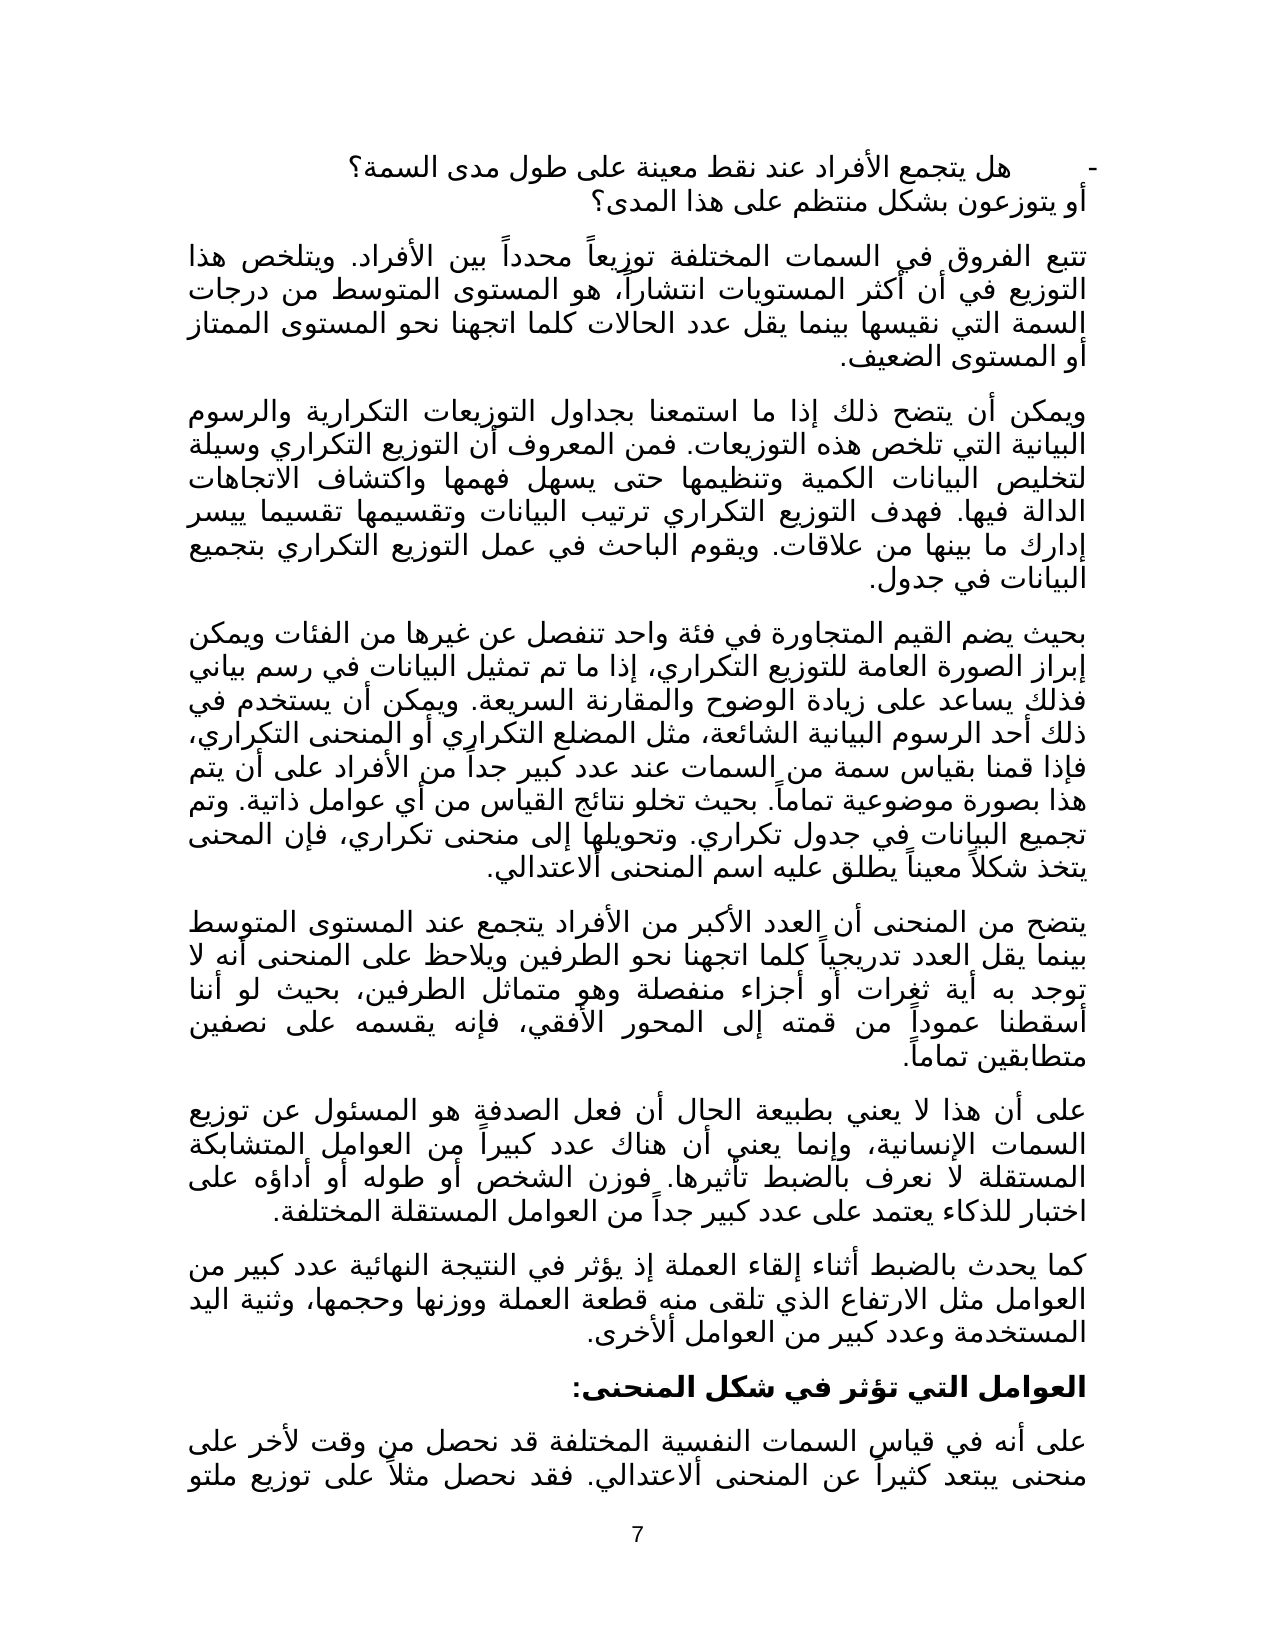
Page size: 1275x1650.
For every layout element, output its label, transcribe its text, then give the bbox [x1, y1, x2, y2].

text بحيث يضم القيم المتجاورة في فئة واحد تنفصل عن غيرها من الفئات ويمكن إبراز الصورة العامة للتوزيع التكراري، إذا ما تم تمثيل البيانات في رسم بياني فذلك يساعد على زيادة الوضوح والمقارنة السريعة. ويمكن أن يستخدم في ذلك أحد الرسوم البيانية الشائعة، مثل المضلع التكراري أو المنحنى التكراري، فإذا قمنا بقياس سمة من السمات عند عدد كبير جداً من الأفراد على أن يتم هذا بصورة موضوعية تماماً. بحيث تخلو نتائج القياس من أي عوامل ذاتية. وتم تجميع البيانات في جدول تكراري. وتحويلها إلى منحنى تكراري، فإن المحنى يتخذ شكلاً معيناً يطلق عليه اسم المنحنى ألاعتدالي. [187, 616, 1087, 884]
text أو يتوزعون بشكل منتظم على هذا المدى؟ [187, 184, 1087, 218]
text ويمكن أن يتضح ذلك إذا ما استمعنا بجداول التوزيعات التكرارية والرسوم البيانية التي تلخص هذه التوزيعات. فمن المعروف أن التوزيع التكراري وسيلة لتخليص البيانات الكمية وتنظيمها حتى يسهل فهمها واكتشاف الاتجاهات الدالة فيها. فهدف التوزيع التكراري ترتيب البيانات وتقسيمها تقسيما ييسر إدارك ما بينها من علاقات. ويقوم الباحث في عمل التوزيع التكراري بتجميع البيانات في جدول. [187, 394, 1087, 595]
list هل يتجمع الأفراد عند نقط معينة على طول مدى السمة؟ [187, 150, 1087, 184]
text كما يحدث بالضبط أثناء إلقاء العملة إذ يؤثر في النتيجة النهائية عدد كبير من العوامل مثل الارتفاع الذي تلقى منه قطعة العملة ووزنها وحجمها، وثنية اليد المستخدمة وعدد كبير من العوامل ألأخرى. [187, 1248, 1087, 1349]
text يتضح من المنحنى أن العدد الأكبر من الأفراد يتجمع عند المستوى المتوسط بينما يقل العدد تدريجياً كلما اتجهنا نحو الطرفين ويلاحظ على المنحنى أنه لا توجد به أية ثغرات أو أجزاء منفصلة وهو متماثل الطرفين، بحيث لو أننا أسقطنا عموداً من قمته إلى المحور الأفقي، فإنه يقسمه على نصفين متطابقين تماماً. [187, 905, 1087, 1073]
text على أن هذا لا يعني بطبيعة الحال أن فعل الصدفة هو المسئول عن توزيع السمات الإنسانية، وإنما يعني أن هناك عدد كبيراً من العوامل المتشابكة المستقلة لا نعرف بالضبط تأثيرها. فوزن الشخص أو طوله أو أداؤه على اختبار للذكاء يعتمد على عدد كبير جداً من العوامل المستقلة المختلفة. [187, 1093, 1087, 1228]
text تتبع الفروق في السمات المختلفة توزيعاً محدداً بين الأفراد. ويتلخص هذا التوزيع في أن أكثر المستويات انتشاراً، هو المستوى المتوسط من درجات السمة التي نقيسها بينما يقل عدد الحالات كلما اتجهنا نحو المستوى الممتاز أو المستوى الضعيف. [187, 239, 1087, 373]
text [187, 1424, 1087, 1491]
text العوامل التي تؤثر في شكل المنحنى: [187, 1370, 1087, 1403]
